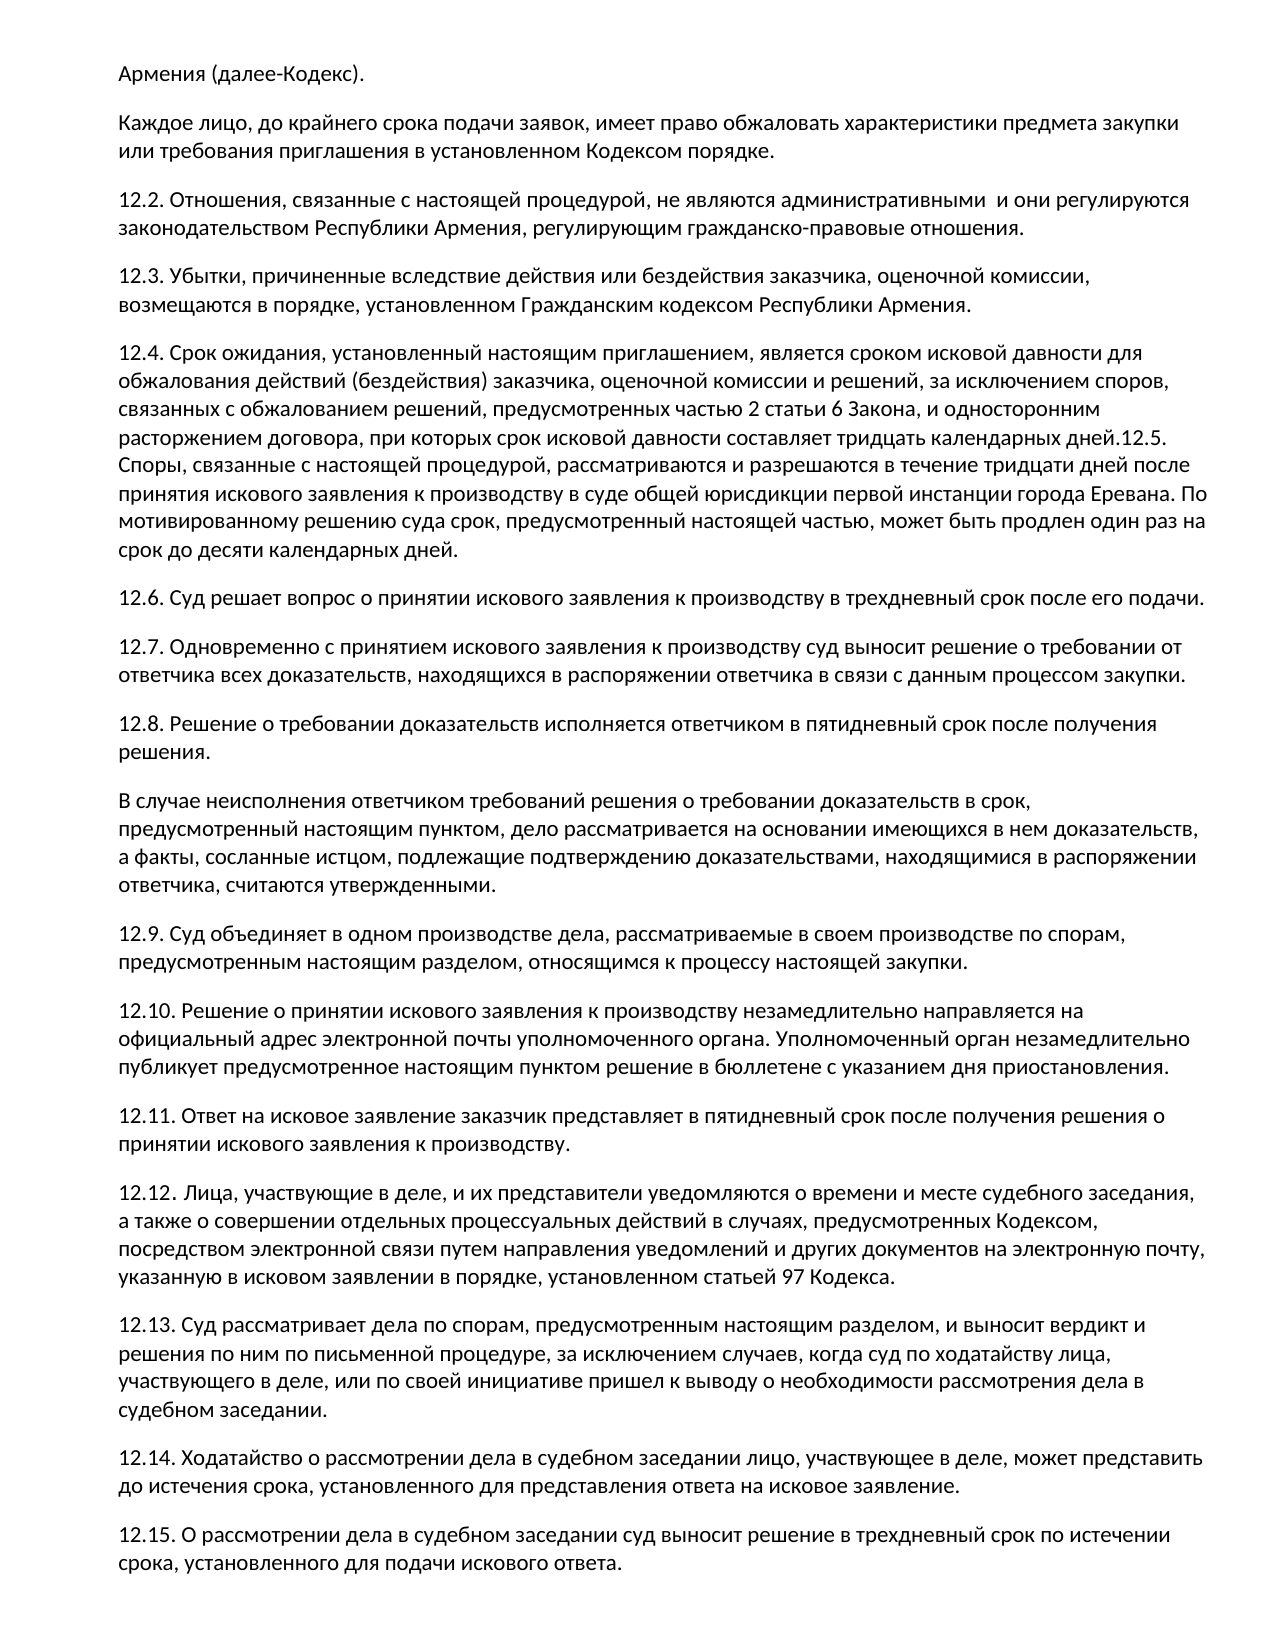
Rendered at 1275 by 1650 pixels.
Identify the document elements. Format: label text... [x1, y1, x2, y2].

text 12.15. О рассмотрении дела в судебном заседании суд выносит решение в трехдневный срок по истечении срока, установленного для подачи искового ответа. [118, 1520, 1211, 1576]
text 12.9. Суд объединяет в одном производстве дела, рассматриваемые в своем производстве по спорам, предусмотренным настоящим разделом, относящимся к процессу настоящей закупки. [118, 919, 1211, 975]
text В случае неисполнения ответчиком требований решения о требовании доказательств в срок, предусмотренный настоящим пунктом, дело рассматривается на основании имеющихся в нем доказательств, а факты, сосланные истцом, подлежащие подтверждению доказательствами, находящимися в распоряжении ответчика, считаются утвержденными. [118, 786, 1211, 898]
text Каждое лицо, до крайнего срока подачи заявок, имеет право обжаловать характеристики предмета закупки или требования приглашения в установленном Кодексом порядке. [118, 108, 1211, 164]
text 12.8. Решение о требовании доказательств исполняется ответчиком в пятидневный срок после получения решения. [118, 709, 1211, 765]
text 12.7. Одновременно с принятием искового заявления к производству суд выносит решение о требовании от ответчика всех доказательств, находящихся в распоряжении ответчика в связи с данным процессом закупки. [118, 632, 1211, 688]
text 12.11. Ответ на исковое заявление заказчик представляет в пятидневный срок после получения решения о принятии искового заявления к производству. [118, 1101, 1211, 1157]
text 12.13. Суд рассматривает дела по спорам, предусмотренным настоящим разделом, и выносит вердикт и решения по ним по письменной процедуре, за исключением случаев, когда суд по ходатайству лица, участвующего в деле, или по своей инициативе пришел к выводу о необходимости рассмотрения дела в судебном заседании. [118, 1311, 1211, 1423]
text 12.6. Суд решает вопрос о принятии искового заявления к производству в трехдневный срок после его подачи. [118, 583, 1211, 612]
text 12.12․ Лица, участвующие в деле, и их представители уведомляются о времени и месте судебного заседания, а также о совершении отдельных процессуальных действий в случаях, предусмотренных Кодексом, посредством электронной связи путем направления уведомлений и других документов на электронную почту, указанную в исковом заявлении в порядке, установленном статьей 97 Кодекса. [118, 1178, 1211, 1290]
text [118, 59, 1211, 87]
text 12.2. Отношения, связанные с настоящей процедурой, не являются административными и они регулируются законодательством Республики Армения, регулирующим гражданско-правовые отношения. [118, 185, 1211, 241]
text 12.10. Решение о принятии искового заявления к производству незамедлительно направляется на официальный адрес электронной почты уполномоченного органа. Уполномоченный орган незамедлительно публикует предусмотренное настоящим пунктом решение в бюллетене с указанием дня приостановления. [118, 996, 1211, 1080]
text 12.3. Убытки, причиненные вследствие действия или бездействия заказчика, оценочной комиссии, возмещаются в порядке, установленном Гражданским кодексом Республики Армения. [118, 262, 1211, 318]
text 12.14. Ходатайство о рассмотрении дела в судебном заседании лицо, участвующее в деле, может представить до истечения срока, установленного для представления ответа на исковое заявление. [118, 1443, 1211, 1499]
text 12.4. Срок ожидания, установленный настоящим приглашением, является сроком исковой давности для обжалования действий (бездействия) заказчика, оценочной комиссии и решений, за исключением споров, связанных с обжалованием решений, предусмотренных частью 2 статьи 6 Закона, и односторонним расторжением договора, при которых срок исковой давности составляет тридцать календарных дней.12.5. Споры, связанные с настоящей процедурой, рассматриваются и разрешаются в течение тридцати дней после принятия искового заявления к производству в суде общей юрисдикции первой инстанции города Еревана. По мотивированному решению суда срок, предусмотренный настоящей частью, может быть продлен один раз на срок до десяти календарных дней. [118, 338, 1211, 563]
